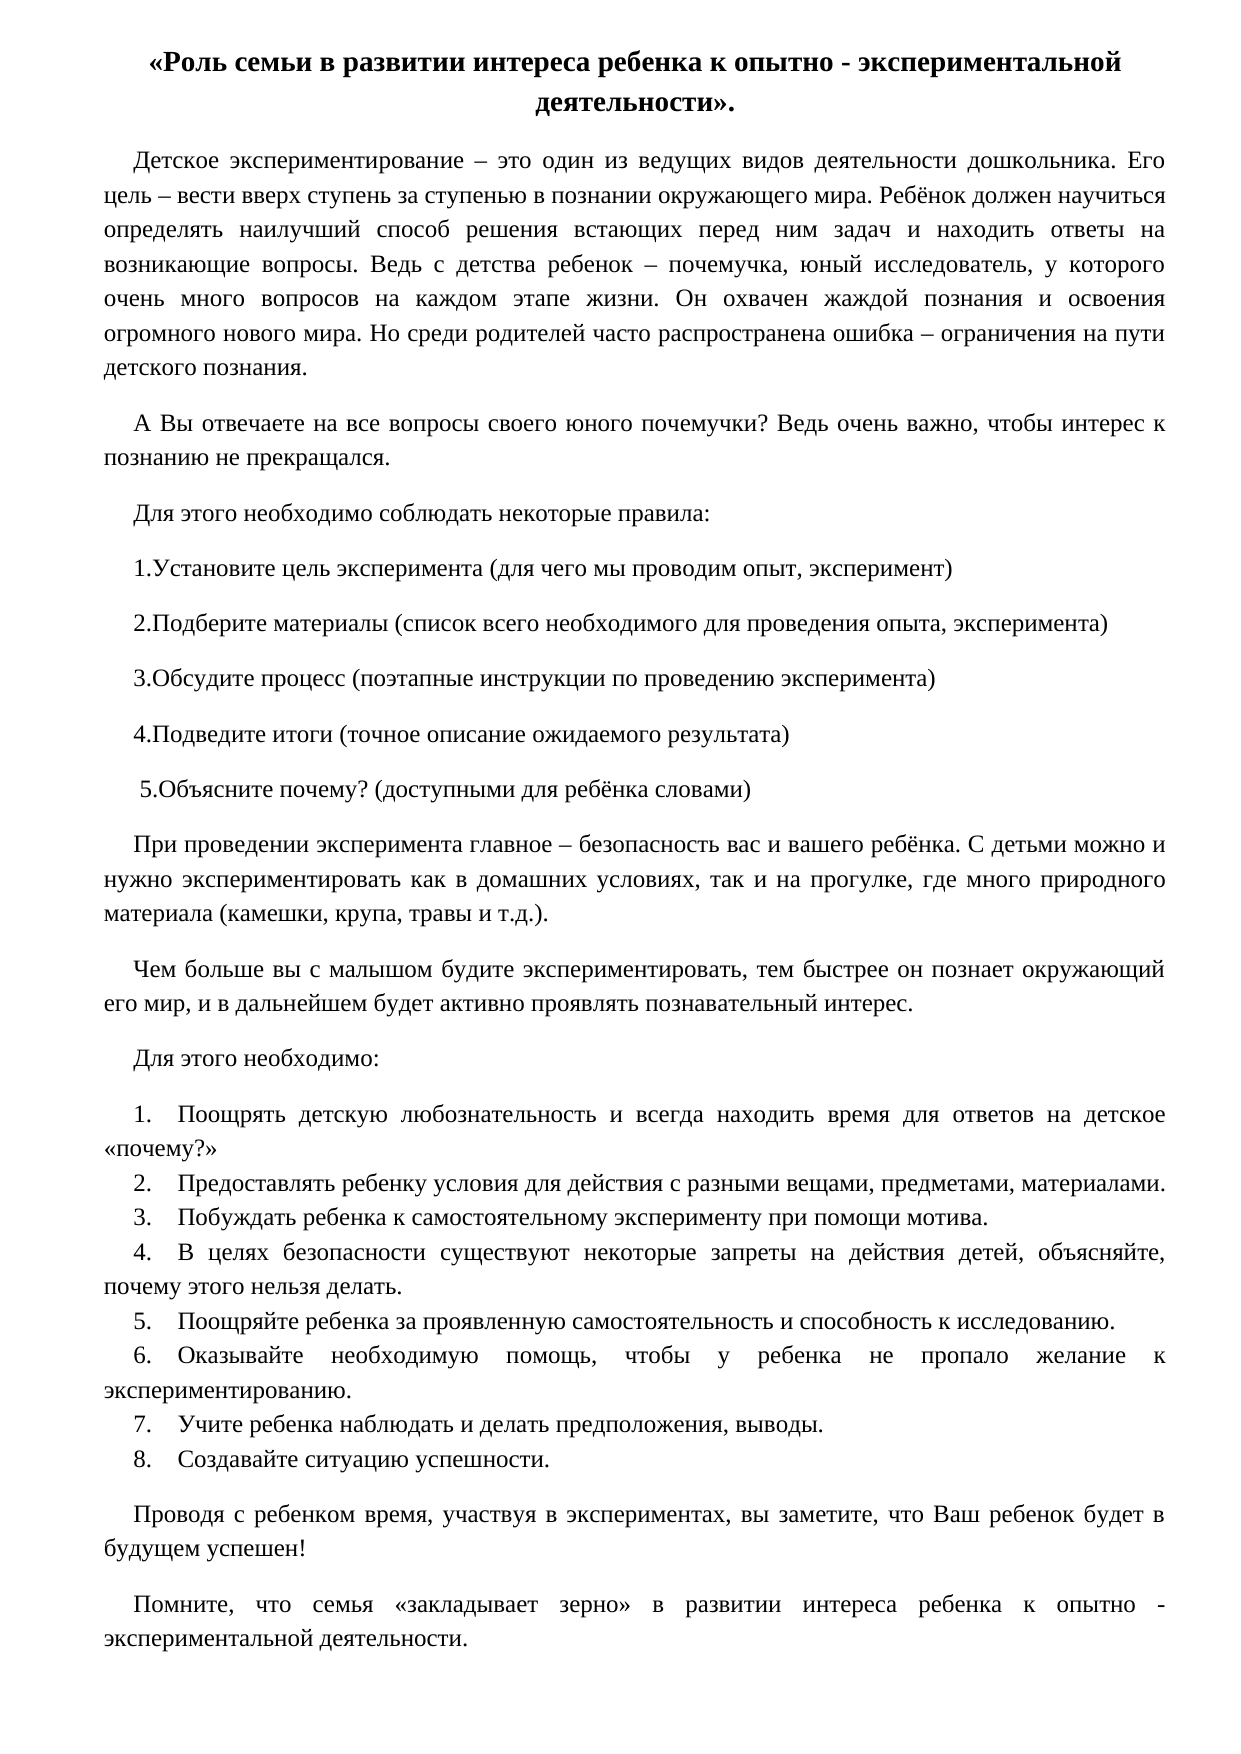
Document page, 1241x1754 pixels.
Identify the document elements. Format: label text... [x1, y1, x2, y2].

text Проводя с ребенком время, участвуя в экспериментах, вы заметите, что Ваш ребенок будет в будущем успешен! [103, 1499, 1167, 1562]
list Оказывайте необходимую помощь, чтобы у ребенка не пропало желание к экспериментированию. [103, 1340, 1167, 1403]
text 4.Подведите итоги (точное описание ожидаемого результата) [103, 719, 1167, 748]
list Поощрять детскую любознательность и всегда находить время для ответов на детское «почему?» [103, 1099, 1167, 1162]
text При проведении эксперимента главное – безопасность вас и вашего ребёнка. С детьми можно и нужно экспериментировать как в домашних условиях, так и на прогулке, где много природного материала (камешки, крупа, травы и т.д.). [103, 829, 1167, 927]
text Чем больше вы с малышом будите экспериментировать, тем быстрее он познает окружающий его мир, и в дальнейшем будет активно проявлять познавательный интерес. [103, 954, 1167, 1017]
list В целях безопасности существуют некоторые запреты на действия детей, объясняйте, почему этого нельзя делать. [103, 1237, 1167, 1300]
text 1.Установите цель эксперимента (для чего мы проводим опыт, эксперимент) [103, 553, 1167, 582]
text 2.Подберите материалы (список всего необходимого для проведения опыта, эксперимента) [103, 608, 1167, 637]
text Для этого необходимо: [103, 1043, 1167, 1072]
list Создавайте ситуацию успешности. [103, 1444, 1167, 1472]
list Учите ребенка наблюдать и делать предположения, выводы. [103, 1409, 1167, 1438]
text Для этого необходимо соблюдать некоторые правила: [103, 498, 1167, 526]
text Помните, что семья «закладывает зерно» в развитии интереса ребенка к опытно - экспериментальной деятельности. [103, 1589, 1167, 1652]
text А Вы отвечаете на все вопросы своего юного почемучки? Ведь очень важно, чтобы интерес к познанию не прекращался. [103, 408, 1167, 471]
list Побуждать ребенка к самостоятельному эксперименту при помощи мотива. [103, 1202, 1167, 1231]
text 3.Обсудите процесс (поэтапные инструкции по проведению эксперимента) [103, 663, 1167, 692]
text «Роль семьи в развитии интереса ребенка к опытно - экспериментальной деятельности». [103, 44, 1167, 118]
list Предоставлять ребенку условия для действия с разными вещами, предметами, материалами. [103, 1168, 1167, 1197]
list Поощряйте ребенка за проявленную самостоятельность и способность к исследованию. [103, 1306, 1167, 1334]
text Детское экспериментирование – это один из ведущих видов деятельности дошкольника. Его цель – вести вверх ступень за ступенью в познании окружающего мира. Ребёнок должен научиться определять наилучший способ решения встающих перед ним задач и находить ответы на возникающие вопросы. Ведь с детства ребенок – почемучка, юный исследователь, у которого очень много вопросов на каждом этапе жизни. Он охвачен жаждой познания и освоения огромного нового мира. Но среди родителей часто распространена ошибка – ограничения на пути детского познания. [103, 146, 1167, 381]
text 5.Объясните почему? (доступными для ребёнка словами) [103, 774, 1167, 803]
